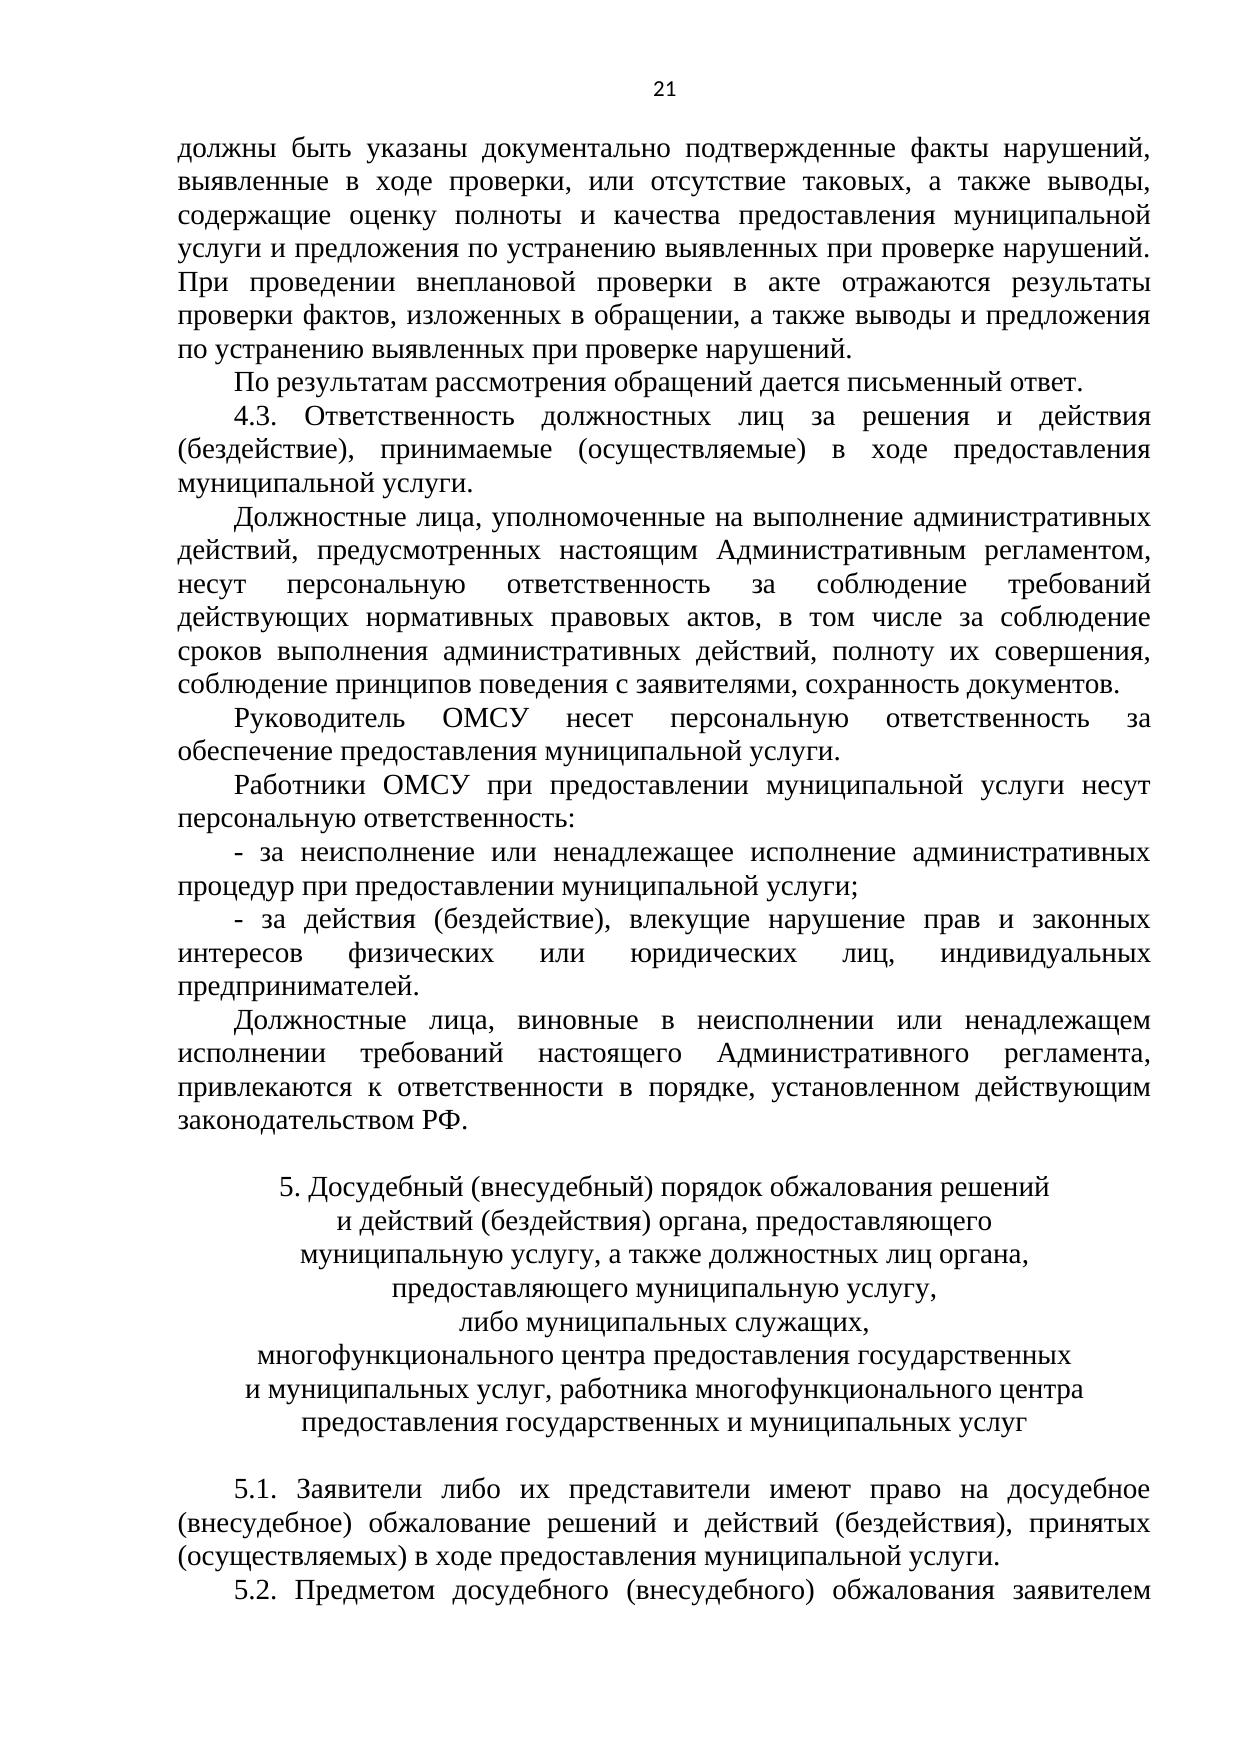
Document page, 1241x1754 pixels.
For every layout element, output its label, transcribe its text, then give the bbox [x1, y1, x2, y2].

text Должностные лица, виновные в неисполнении или ненадлежащем исполнении требований настоящего Административного регламента, привлекаются к ответственности в порядке, установленном действующим законодательством РФ. [177, 1002, 1152, 1136]
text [177, 1572, 1152, 1606]
text По результатам рассмотрения обращений дается письменный ответ. [177, 364, 1152, 398]
text Руководитель ОМСУ несет персональную ответственность за обеспечение предоставления муниципальной услуги. [177, 700, 1152, 767]
text предоставления государственных и муниципальных услуг [177, 1404, 1152, 1438]
text 5. Досудебный (внесудебный) порядок обжалования решений [177, 1169, 1152, 1203]
text Работники ОМСУ при предоставлении муниципальной услуги несут персональную ответственность: [177, 767, 1152, 834]
text Должностные лица, уполномоченные на выполнение административных действий, предусмотренных настоящим Административным регламентом, несут персональную ответственность за соблюдение требований действующих нормативных правовых актов, в том числе за соблюдение сроков выполнения административных действий, полноту их совершения, соблюдение принципов поведения с заявителями, сохранность документов. [177, 499, 1152, 700]
text многофункционального центра предоставления государственных [177, 1337, 1152, 1371]
text - за неисполнение или ненадлежащее исполнение административных процедур при предоставлении муниципальной услуги; [177, 834, 1152, 901]
text - за действия (бездействие), влекущие нарушение прав и законных интересов физических или юридических лиц, индивидуальных предпринимателей. [177, 901, 1152, 1002]
text предоставляющего муниципальную услугу, [177, 1270, 1152, 1304]
text либо муниципальных служащих, [177, 1304, 1152, 1337]
text 5.1. Заявители либо их представители имеют право на досудебное (внесудебное) обжалование решений и действий (бездействия), принятых (осуществляемых) в ходе предоставления муниципальной услуги. [177, 1471, 1152, 1572]
text и муниципальных услуг, работника многофункционального центра [177, 1371, 1152, 1404]
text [177, 130, 1152, 364]
text 4.3. Ответственность должностных лиц за решения и действия (бездействие), принимаемые (осуществляемые) в ходе предоставления муниципальной услуги. [177, 398, 1152, 499]
text муниципальную услугу, а также должностных лиц органа, [177, 1237, 1152, 1270]
text и действий (бездействия) органа, предоставляющего [177, 1203, 1152, 1237]
